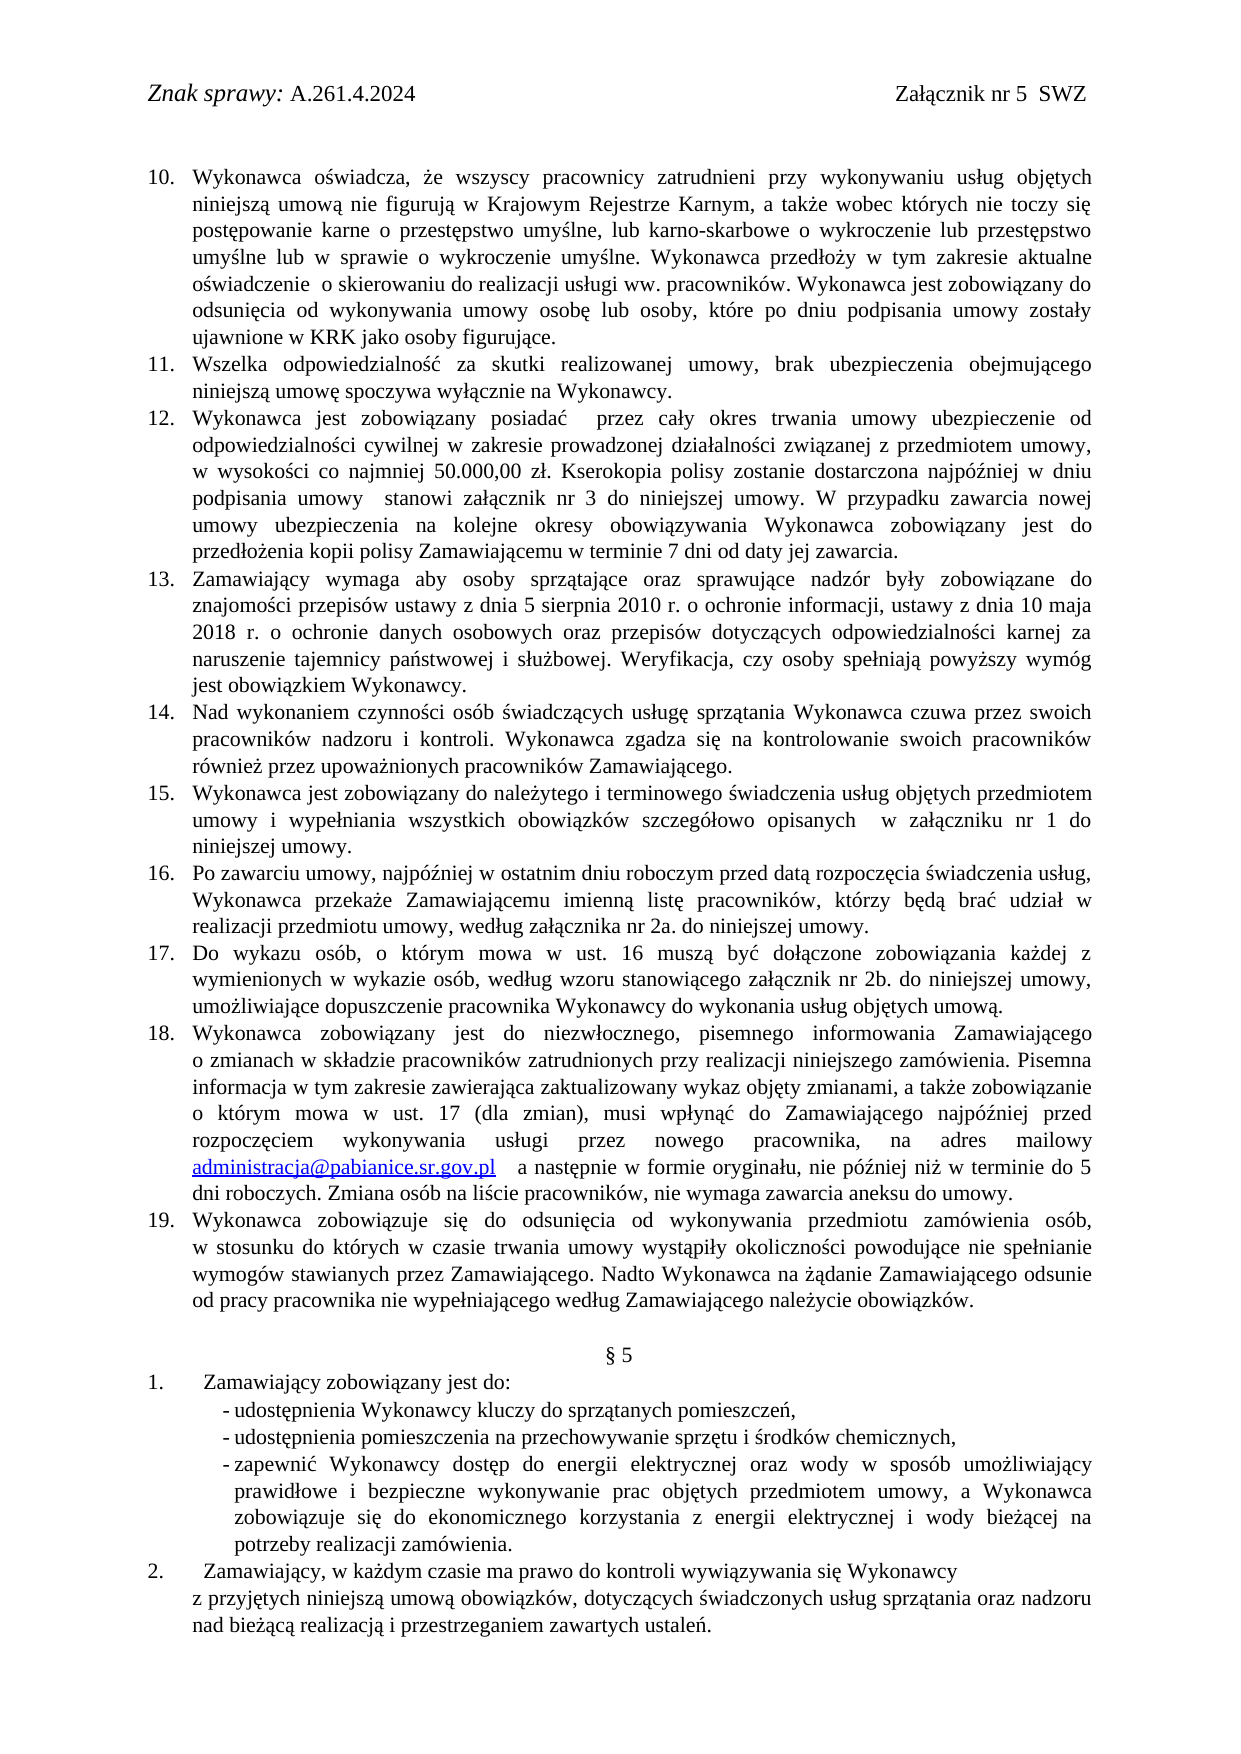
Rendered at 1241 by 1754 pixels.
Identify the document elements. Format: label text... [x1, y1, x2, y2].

text z przyjętych niniejszą umową obowiązków, dotyczących świadczonych usług sprzątania oraz nadzoru nad bieżącą realizacją i przestrzeganiem zawartych ustaleń. [192, 1585, 1093, 1637]
list Do wykazu osób, o którym mowa w ust. 16 muszą być dołączone zobowiązania każdej z wymienionych w wykazie osób, według wzoru stanowiącego załącznik nr 2b. do niniejszej umowy, umożliwiające dopuszczenie pracownika Wykonawcy do wykonania usług objętych umową. [147, 940, 1093, 1018]
list Nad wykonaniem czynności osób świadczących usługę sprzątania Wykonawca czuwa przez swoich pracowników nadzoru i kontroli. Wykonawca zgadza się na kontrolowanie swoich pracowników również przez upoważnionych pracowników Zamawiającego. [147, 699, 1093, 778]
list Wykonawca jest zobowiązany posiadać przez cały okres trwania umowy ubezpieczenie od odpowiedzialności cywilnej w zakresie prowadzonej działalności związanej z przedmiotem umowy, w wysokości co najmniej 50.000,00 zł. Kserokopia polisy zostanie dostarczona najpóźniej w dniu podpisania umowy stanowi załącznik nr 3 do niniejszej umowy. W przypadku zawarcia nowej umowy ubezpieczenia na kolejne okresy obowiązywania Wykonawca zobowiązany jest do przedłożenia kopii polisy Zamawiającemu w terminie 7 dni od daty jej zawarcia. [147, 405, 1093, 563]
list Wykonawca oświadcza, że wszyscy pracownicy zatrudnieni przy wykonywaniu usług objętych niniejszą umową nie figurują w Krajowym Rejestrze Karnym, a także wobec których nie toczy się postępowanie karne o przestępstwo umyślne, lub karno-skarbowe o wykroczenie lub przestępstwo umyślne lub w sprawie o wykroczenie umyślne. Wykonawca przedłoży w tym zakresie aktualne oświadczenie o skierowaniu do realizacji usługi ww. pracowników. Wykonawca jest zobowiązany do odsunięcia od wykonywania umowy osobę lub osoby, które po dniu podpisania umowy zostały ujawnione w KRK jako osoby figurujące. [147, 164, 1093, 349]
list Wykonawca zobowiązany jest do niezwłocznego, pisemnego informowania Zamawiającego o zmianach w składzie pracowników zatrudnionych przy realizacji niniejszego zamówienia. Pisemna informacja w tym zakresie zawierająca zaktualizowany wykaz objęty zmianami, a także zobowiązanie o którym mowa w ust. 17 (dla zmian), musi wpłynąć do Zamawiającego najpóźniej przed rozpoczęciem wykonywania usługi przez nowego pracownika, na adres mailowy administracja@pabianice.sr.gov.pl a następnie w formie oryginału, nie później niż w terminie do 5 dni roboczych. Zmiana osób na liście pracowników, nie wymaga zawarcia aneksu do umowy. [147, 1020, 1093, 1206]
list udostępnienia Wykonawcy kluczy do sprzątanych pomieszczeń, [222, 1397, 1093, 1422]
list Wykonawca jest zobowiązany do należytego i terminowego świadczenia usług objętych przedmiotem umowy i wypełniania wszystkich obowiązków szczegółowo opisanych w załączniku nr 1 do niniejszej umowy. [147, 780, 1093, 858]
list Wszelka odpowiedzialność za skutki realizowanej umowy, brak ubezpieczenia obejmującego niniejszą umowę spoczywa wyłącznie na Wykonawcy. [147, 351, 1093, 403]
list Zamawiający zobowiązany jest do: [147, 1369, 1093, 1394]
list Po zawarciu umowy, najpóźniej w ostatnim dniu roboczym przed datą rozpoczęcia świadczenia usług, Wykonawca przekaże Zamawiającemu imienną listę pracowników, którzy będą brać udział w realizacji przedmiotu umowy, według załącznika nr 2a. do niniejszej umowy. [147, 860, 1093, 938]
list zapewnić Wykonawcy dostęp do energii elektrycznej oraz wody w sposób umożliwiający prawidłowe i bezpieczne wykonywanie prac objętych przedmiotem umowy, a Wykonawca zobowiązuje się do ekonomicznego korzystania z energii elektrycznej i wody bieżącej na potrzeby realizacji zamówienia. [222, 1451, 1093, 1556]
list Zamawiający, w każdym czasie ma prawo do kontroli wywiązywania się Wykonawcy [147, 1558, 1093, 1583]
list Zamawiający wymaga aby osoby sprzątające oraz sprawujące nadzór były zobowiązane do znajomości przepisów ustawy z dnia 5 sierpnia 2010 r. o ochronie informacji, ustawy z dnia 10 maja 2018 r. o ochronie danych osobowych oraz przepisów dotyczących odpowiedzialności karnej za naruszenie tajemnicy państwowej i służbowej. Weryfikacja, czy osoby spełniają powyższy wymóg jest obowiązkiem Wykonawcy. [147, 566, 1093, 697]
list udostępnienia pomieszczenia na przechowywanie sprzętu i środków chemicznych, [222, 1424, 1093, 1449]
subtitle § 5 [605, 1342, 1093, 1367]
list Wykonawca zobowiązuje się do odsunięcia od wykonywania przedmiotu zamówienia osób, w stosunku do których w czasie trwania umowy wystąpiły okoliczności powodujące nie spełnianie wymogów stawianych przez Zamawiającego. Nadto Wykonawca na żądanie Zamawiającego odsunie od pracy pracownika nie wypełniającego według Zamawiającego należycie obowiązków. [147, 1207, 1093, 1313]
